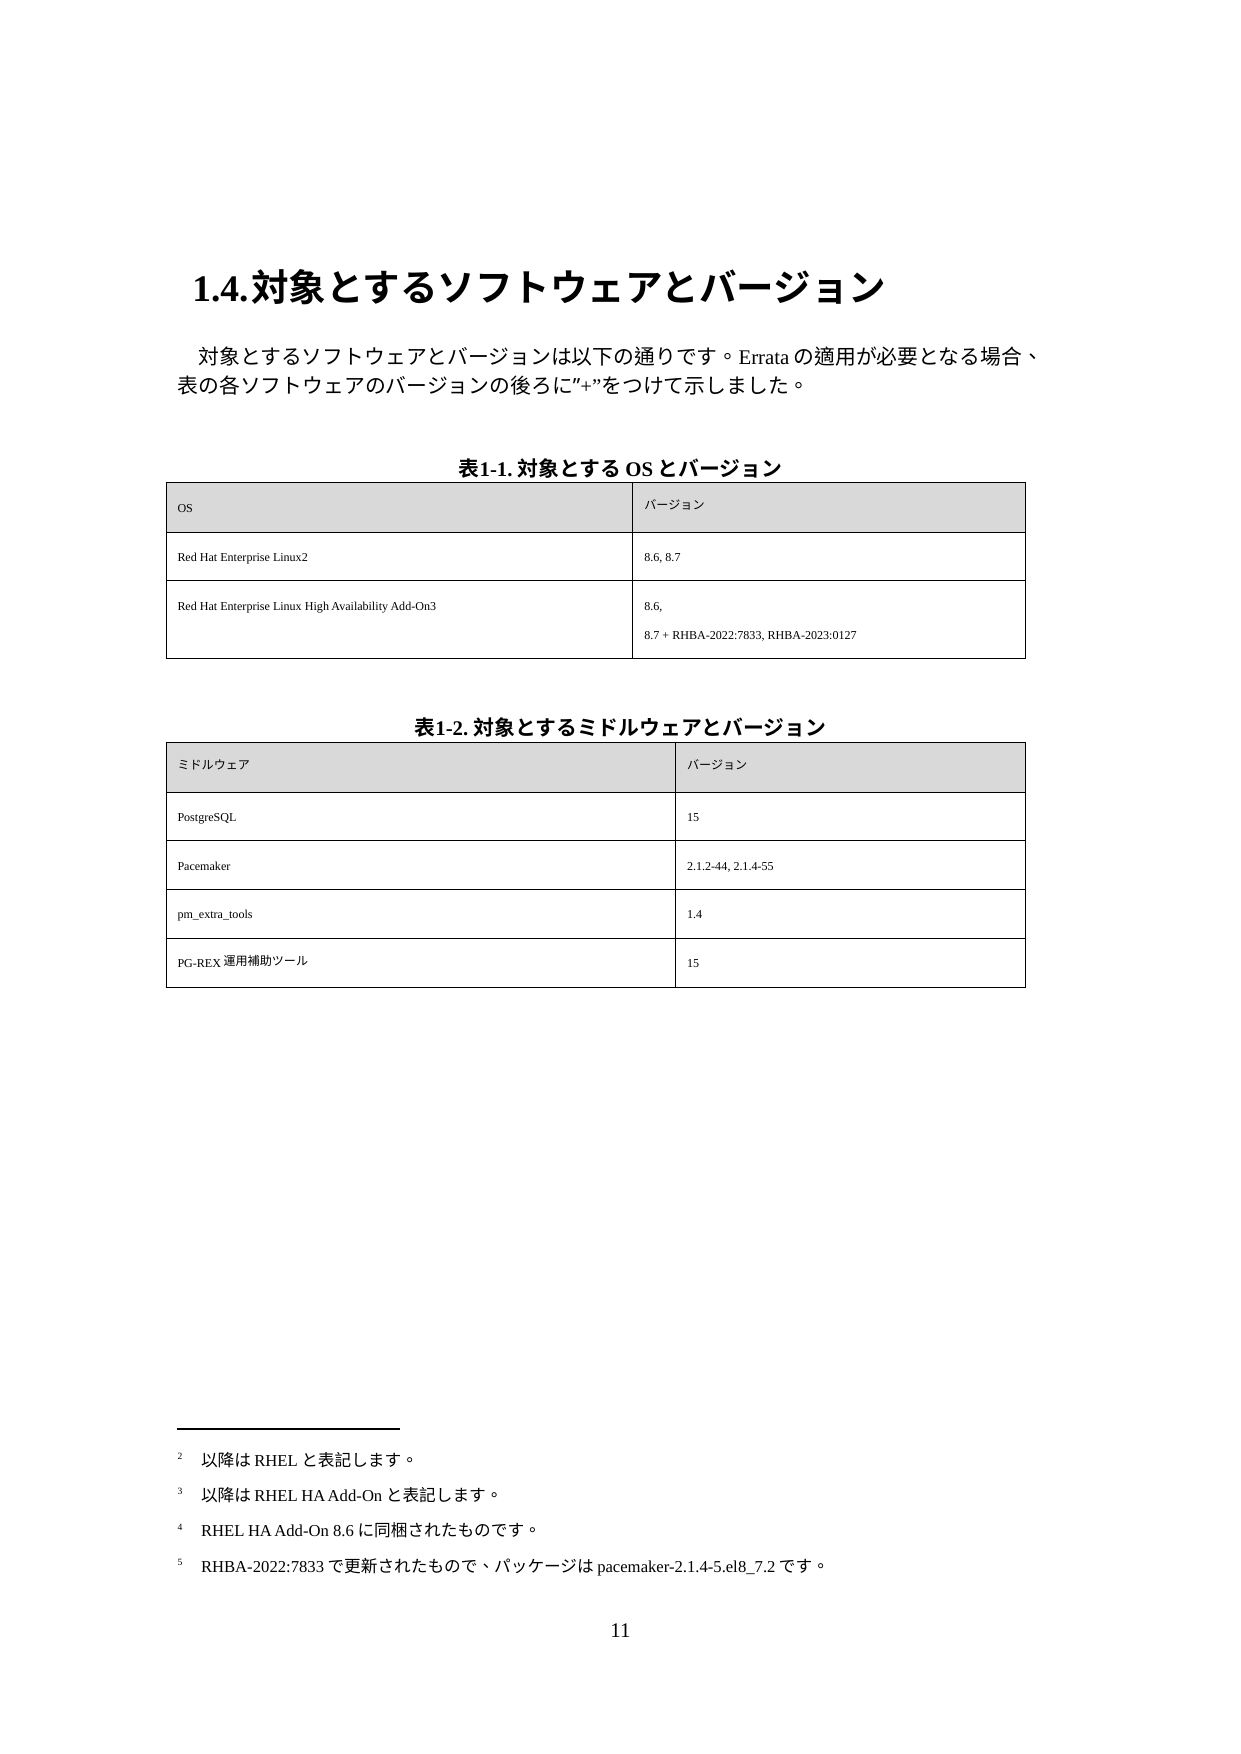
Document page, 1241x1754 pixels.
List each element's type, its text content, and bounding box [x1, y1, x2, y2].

table_cell Red Hat Enterprise Linux [167, 533, 632, 580]
table_cell PG-REX運用補助ツール [167, 939, 675, 987]
table_cell 15 [676, 793, 1025, 840]
table_header バージョン [633, 483, 1025, 532]
table_cell 15 [676, 939, 1025, 987]
table_cell 1.4 [676, 890, 1025, 937]
table_cell Red Hat Enterprise Linux High Availability Add-On [167, 581, 632, 658]
subtitle 対象とするソフトウェアとバージョン [192, 261, 1063, 312]
table_cell 8.6, 8.7 [633, 533, 1025, 580]
table_cell pm_extra_tools [167, 890, 675, 937]
text 対象とするOSとバージョン [177, 454, 1063, 482]
table_cell 2.1.2-4, 2.1.4-5 [676, 841, 1025, 889]
table_header ミドルウェア [167, 743, 675, 792]
text 対象とするソフトウェアとバージョンは以下の通りです。Errataの適用が必要となる場合、表の各ソフトウェアのバージョンの後ろに”+”をつけて示しました。 [177, 341, 1054, 399]
table_cell Pacemaker [167, 841, 675, 889]
table_header OS [167, 483, 632, 532]
table_cell PostgreSQL [167, 793, 675, 840]
table_header バージョン [676, 743, 1025, 792]
table_cell 8.6, 8.7 + RHBA-2022:7833, RHBA-2023:0127 [633, 581, 1025, 658]
text 対象とするミドルウェアとバージョン [177, 713, 1063, 742]
